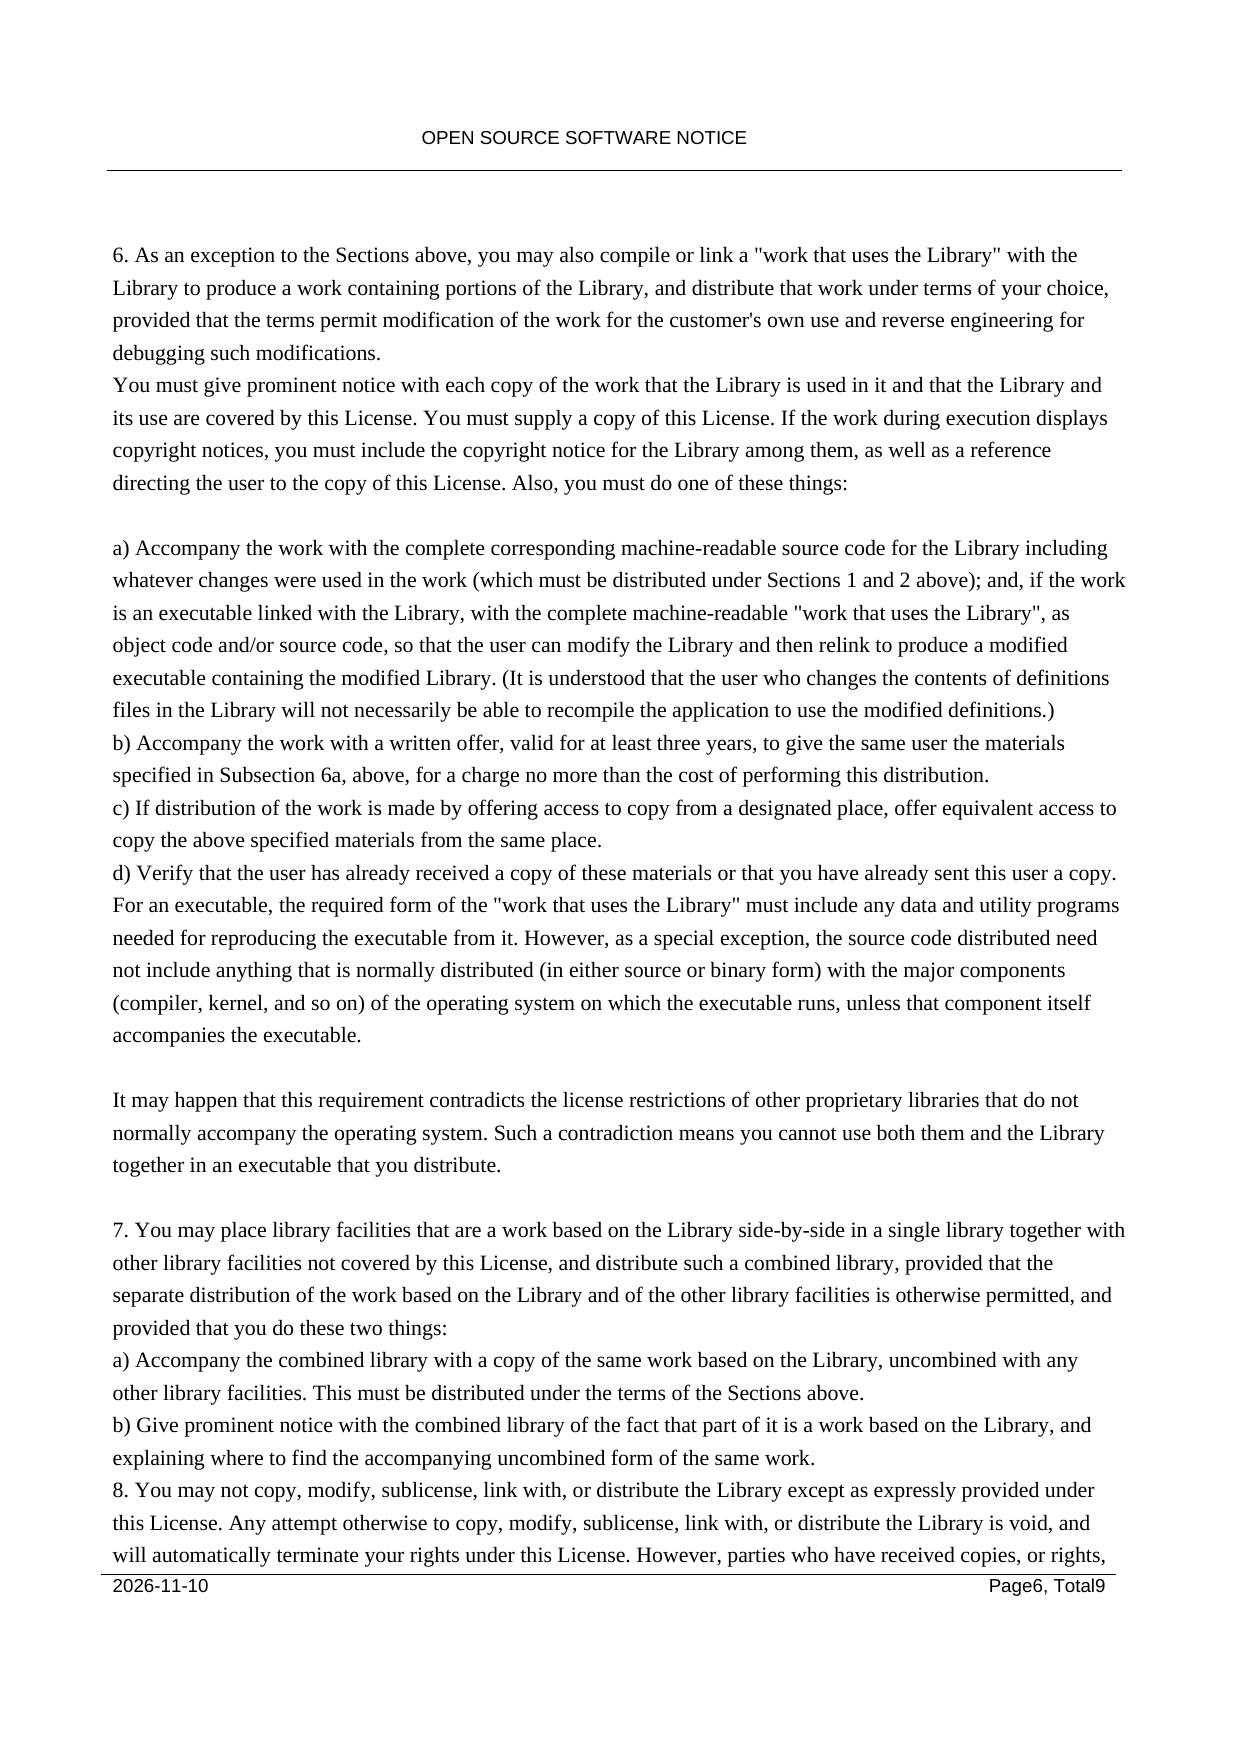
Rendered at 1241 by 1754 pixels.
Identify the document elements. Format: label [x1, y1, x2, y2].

text [112, 206, 1128, 1571]
